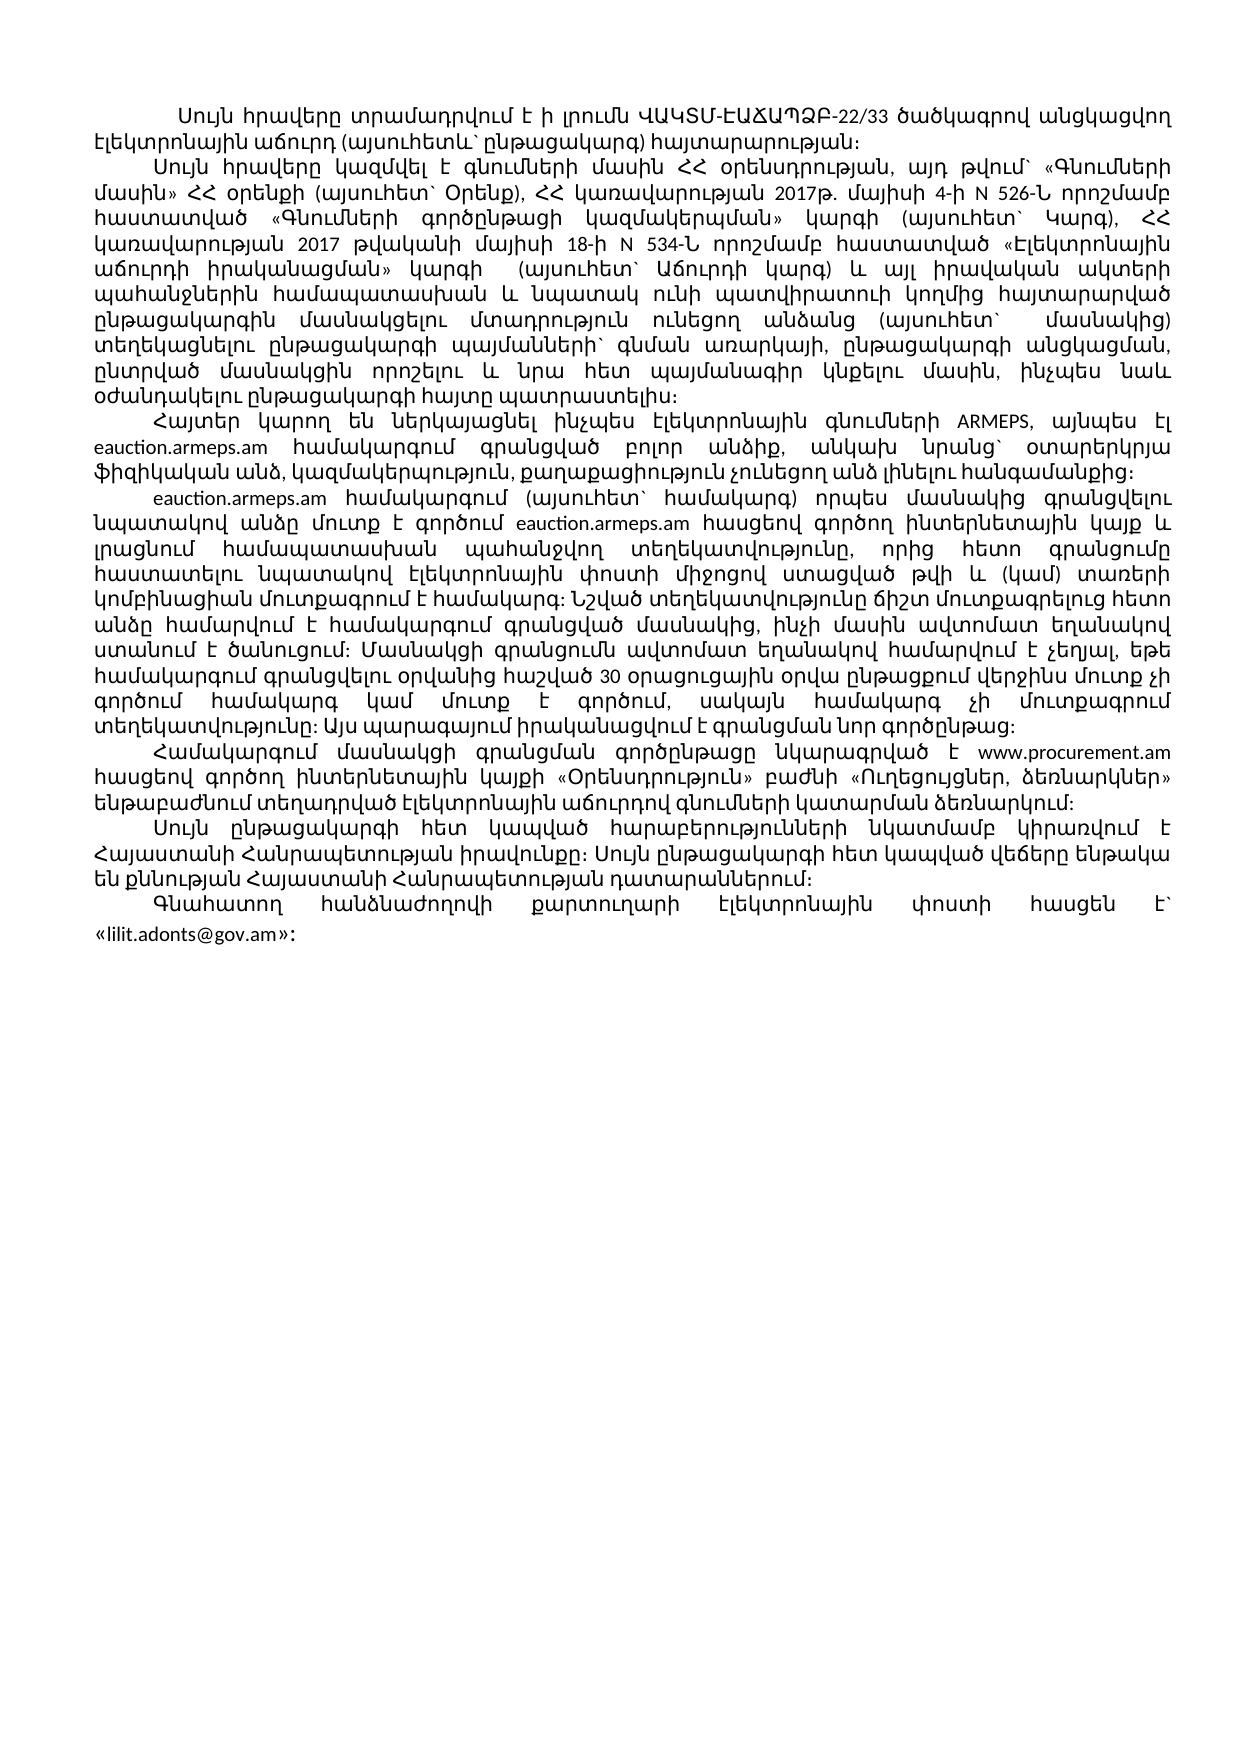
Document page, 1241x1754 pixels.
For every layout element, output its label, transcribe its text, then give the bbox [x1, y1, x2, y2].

text Սույն հրավերը կազմվել է գնումների մասին ՀՀ օրենսդրության, այդ թվում` «Գնումների մասին» ՀՀ օրենքի (այսուհետ` Օրենք), ՀՀ կառավարության 2017թ. մայիսի 4-ի N 526-Ն որոշմամբ հաստատված «Գնումների գործընթացի կազմակերպման» կարգի (այսուհետ` Կարգ), ՀՀ կառավարության 2017 թվականի մայիսի 18-ի N 534-Ն որոշմամբ հաստատված «Էլեկտրոնային աճուրդի իրականացման» կարգի (այսուհետ` Աճուրդի կարգ) և այլ իրավական ակտերի պահանջներին համապատասխան և նպատակ ունի պատվիրատուի կողմից հայտարարված ընթացակարգին մասնակցելու մտադրություն ունեցող անձանց (այսուհետ` մասնակից) տեղեկացնելու ընթացակարգի պայմանների` գնման առարկայի, ընթացակարգի անցկացման, ընտրված մասնակցին որոշելու և նրա հետ պայմանագիր կնքելու մասին, ինչպես նաև օժանդակելու ընթացակարգի հայտը պատրաստելիս։ [94, 154, 1171, 409]
text Հայտեր կարող են ներկայացնել ինչպես էլեկտրոնային գնումների ARMEPS, այնպես էլ eauction.armeps.am համակարգում գրանցված բոլոր անձիք, անկախ նրանց` օտարերկրյա ֆիզիկական անձ, կազմակերպություն, քաղաքացիություն չունեցող անձ լինելու հանգամանքից։ [94, 409, 1171, 485]
text Համակարգում մասնակցի գրանցման գործընթացը նկարագրված է www.procurement.am հասցեով գործող ինտերնետային կայքի «Օրենսդրություն» բաժնի «Ուղեցույցներ, ձեռնարկներ» ենթաբաժնում տեղադրված էլեկտրոնային աճուրդով գնումների կատարման ձեռնարկում: [94, 739, 1171, 815]
text Գնահատող հանձնաժողովի քարտուղարի էլեկտրոնային փոստի հասցեն է` «lilit.adonts@gov.am»: [94, 892, 1171, 948]
text Սույն ընթացակարգի հետ կապված հարաբերությունների նկատմամբ կիրառվում է Հայաստանի Հանրապետության իրավունքը։ Սույն ընթացակարգի հետ կապված վեճերը ենթակա են քննության Հայաստանի Հանրապետության դատարաններում։ [94, 815, 1171, 892]
text eauction.armeps.am համակարգում (այսուհետ` համակարգ) որպես մասնակից գրանցվելու նպատակով անձը մուտք է գործում eauction.armeps.am հասցեով գործող ինտերնետային կայք և լրացնում համապատասխան պահանջվող տեղեկատվությունը, որից հետո գրանցումը հաստատելու նպատակով էլեկտրոնային փոստի միջոցով ստացված թվի և (կամ) տառերի կոմբինացիան մուտքագրում է համակարգ: Նշված տեղեկատվությունը ճիշտ մուտքագրելուց հետո անձը համարվում է համակարգում գրանցված մասնակից, ինչի մասին ավտոմատ եղանակով ստանում է ծանուցում: Մասնակցի գրանցումն ավտոմատ եղանակով համարվում է չեղյալ, եթե համակարգում գրանցվելու օրվանից հաշված 30 օրացուցային օրվա ընթացքում վերջինս մուտք չի գործում համակարգ կամ մուտք է գործում, սակայն համակարգ չի մուտքագրում տեղեկատվությունը: Այս պարագայում իրականացվում է գրանցման նոր գործընթաց: [94, 485, 1171, 739]
text Սույն հրավերը տրամադրվում է ի լրումն ՎԱԿՏՄ-ԷԱՃԱՊՁԲ-22/33 ծածկագրով անցկացվող էլեկտրոնային աճուրդ (այսուհետև` ընթացակարգ) հայտարարության։ [94, 104, 1171, 154]
